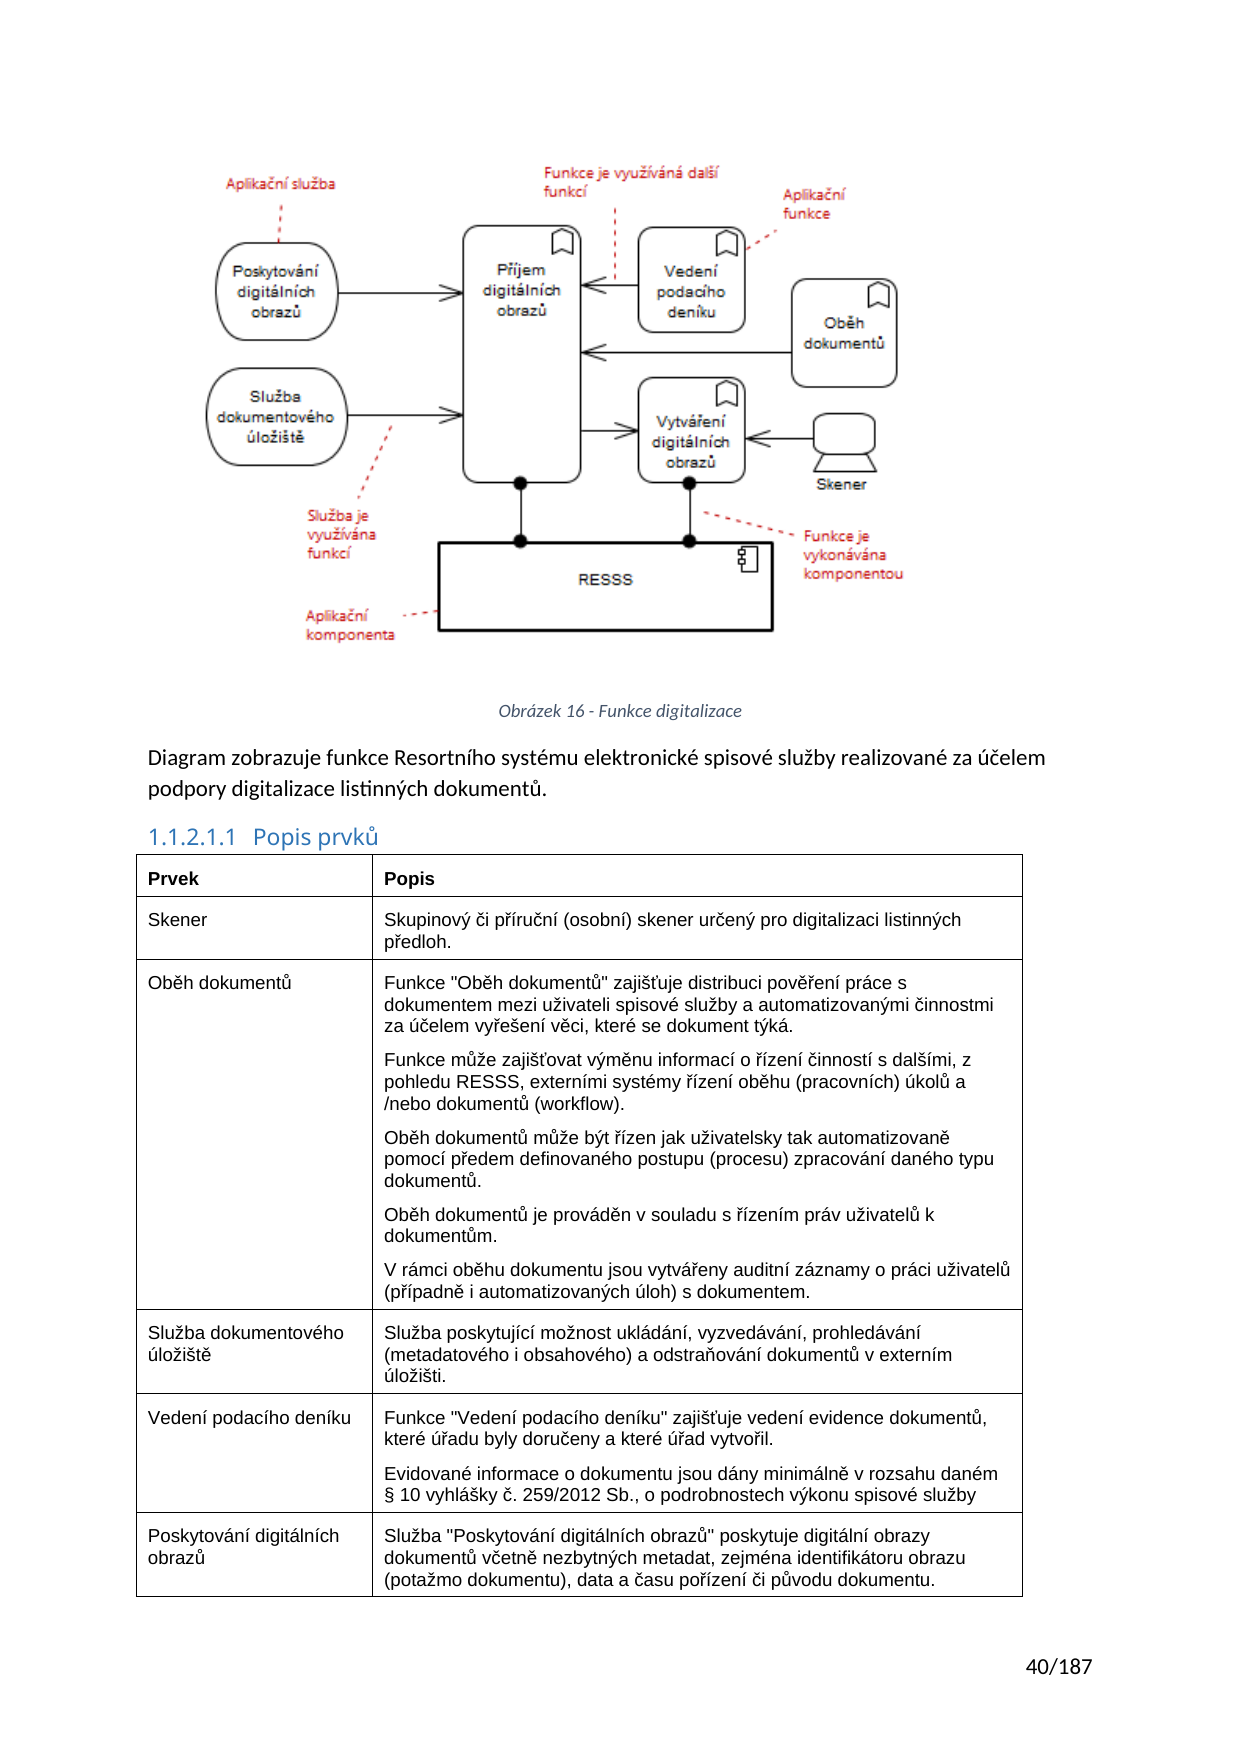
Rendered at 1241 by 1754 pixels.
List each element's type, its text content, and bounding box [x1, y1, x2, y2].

text Obrázek 16 - Funkce digitalizace [148, 700, 1093, 723]
table_cell Funkce "Oběh dokumentů" zajišťuje distribuci pověření práce s dokumentem mezi uživateli spisové služby a automatizovanými činnostmi za účelem vyřešení věci, které se dokument týká. Funkce může zajišťovat výměnu informací o řízení činností s dalšími, z pohledu RESSS, externími systémy řízení oběhu (pracovních) úkolů a /nebo dokumentů (workflow). Oběh dokumentů může být řízen jak uživatelsky tak automatizovaně pomocí předem definovaného postupu (procesu) zpracování daného typu dokumentů. Oběh dokumentů je prováděn v souladu s řízením práv uživatelů k dokumentům. V rámci oběhu dokumentu jsou vytvářeny auditní záznamy o práci uživatelů (případně i automatizovaných úloh) s dokumentem. [373, 960, 1022, 1309]
table_cell Skener [137, 897, 372, 958]
text Diagram zobrazuje funkce Resortního systému elektronické spisové služby realizované za účelem podpory digitalizace listinných dokumentů. [148, 743, 1093, 802]
table_cell Služba dokumentového úložiště [137, 1310, 372, 1393]
table_cell Služba "Poskytování digitálních obrazů" poskytuje digitální obrazy dokumentů včetně nezbytných metadat, zejména identifikátoru obrazu (potažmo dokumentu), data a času pořízení či původu dokumentu. [373, 1513, 1022, 1596]
table_cell Služba poskytující možnost ukládání, vyzvedávání, prohledávání (metadatového i obsahového) a odstraňování dokumentů v externím úložišti. [373, 1310, 1022, 1393]
table_cell Oběh dokumentů [137, 960, 372, 1309]
table_cell Poskytování digitálních obrazů [137, 1513, 372, 1596]
subtitle Popis prvků [148, 821, 1093, 852]
picture [181, 147, 1059, 673]
table_cell Vedení podacího deníku [137, 1394, 372, 1512]
table_cell Funkce "Vedení podacího deníku" zajišťuje vedení evidence dokumentů, které úřadu byly doručeny a které úřad vytvořil. Evidované informace o dokumentu jsou dány minimálně v rozsahu daném § 10 vyhlášky č. 259/2012 Sb., o podrobnostech výkonu spisové služby [373, 1394, 1022, 1512]
table_cell Skupinový či příruční (osobní) skener určený pro digitalizaci listinných předloh. [373, 897, 1022, 958]
table_header Popis [373, 855, 1022, 896]
table_header Prvek [137, 855, 372, 896]
